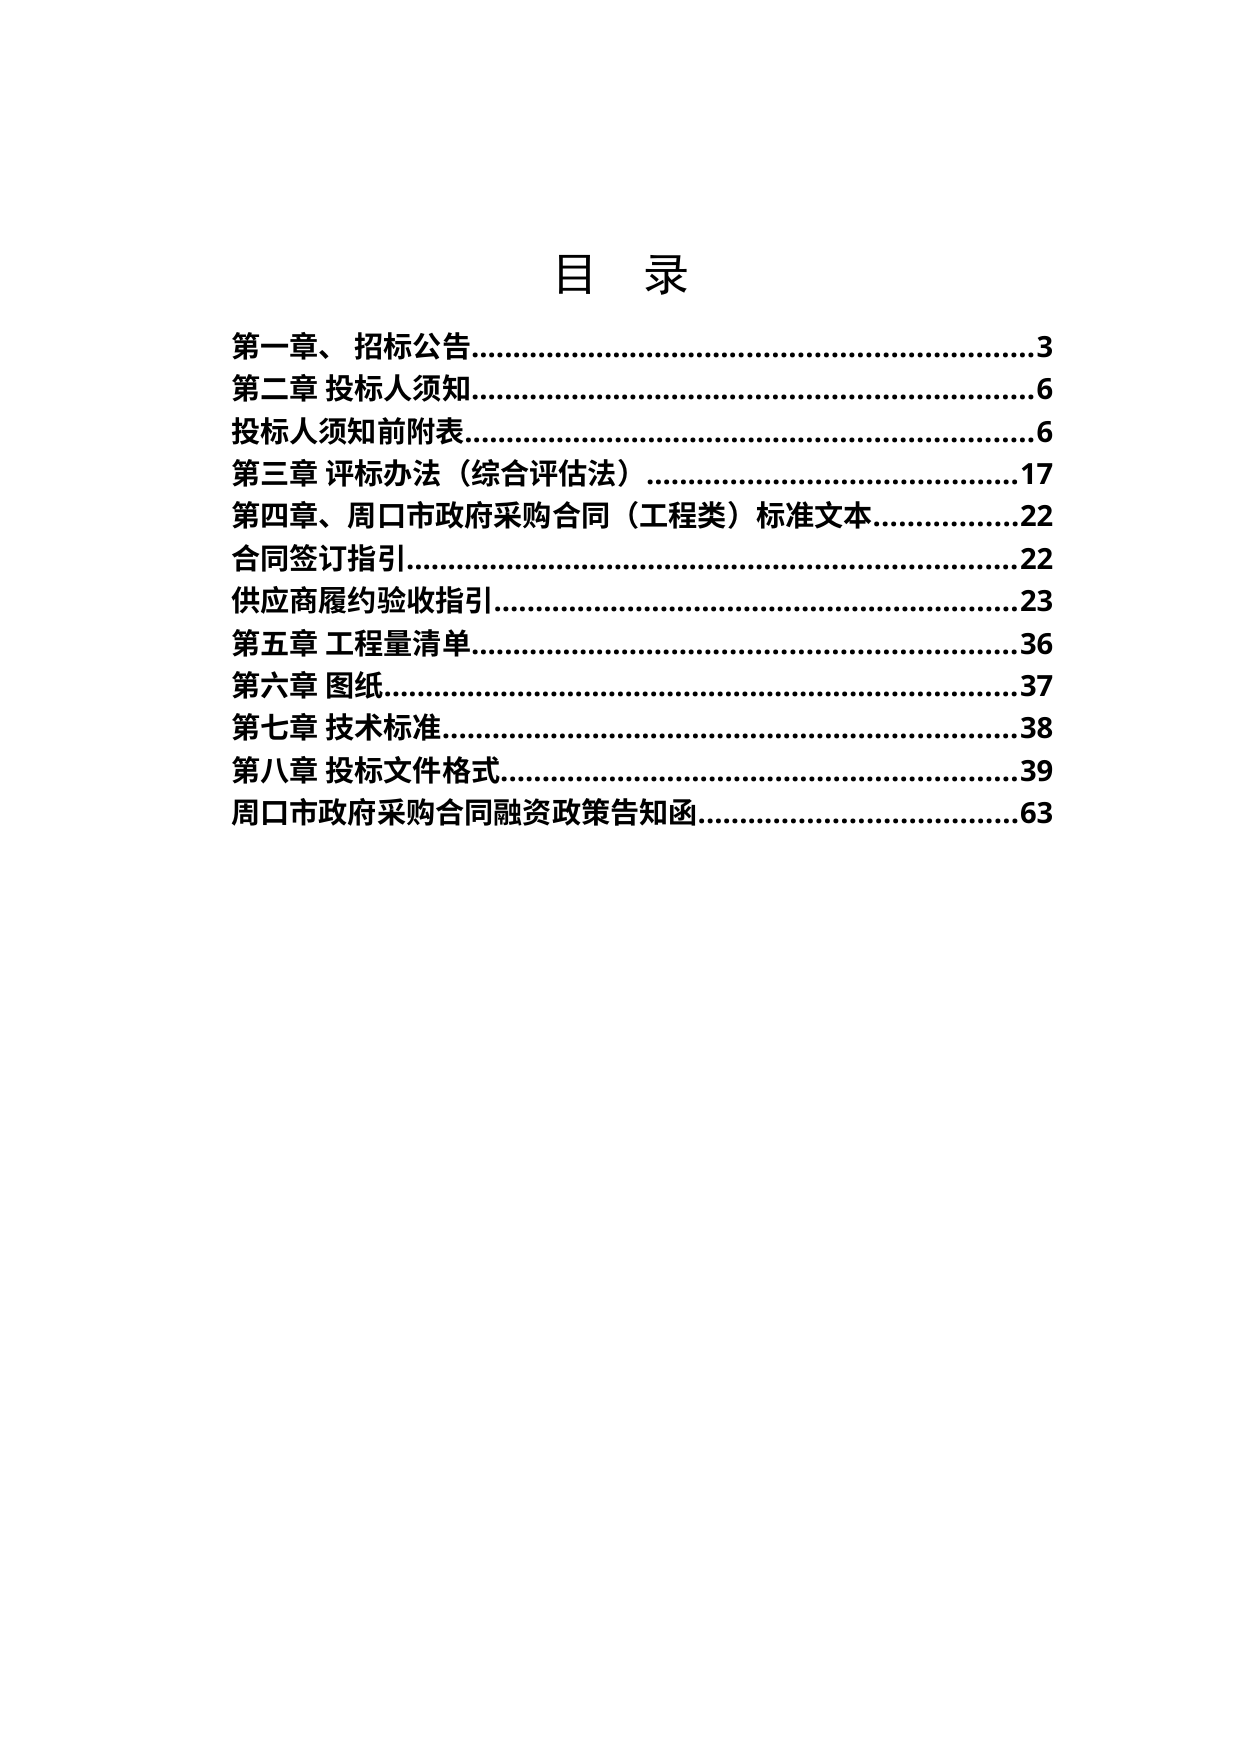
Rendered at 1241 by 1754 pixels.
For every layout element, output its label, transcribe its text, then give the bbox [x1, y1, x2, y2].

text 合同签订指引 22 [231, 535, 1053, 578]
text 第三章 评标办法（综合评估法） 17 [231, 451, 1053, 493]
text 第七章 技术标准 38 [231, 705, 1053, 747]
text 周口市政府采购合同融资政策告知函 63 [231, 790, 1053, 832]
text 供应商履约验收指引 23 [231, 578, 1053, 620]
text 第一章、 招标公告 3 [231, 323, 1053, 366]
text 第四章、周口市政府采购合同（工程类）标准文本 22 [231, 493, 1053, 535]
text 第六章 图纸 37 [231, 663, 1053, 705]
text 第五章 工程量清单 36 [231, 620, 1053, 663]
text 第二章 投标人须知 6 [231, 366, 1053, 408]
text 目 录 [187, 245, 1053, 297]
text 第八章 投标文件格式 39 [231, 747, 1053, 790]
text 投标人须知前附表 6 [231, 408, 1053, 451]
